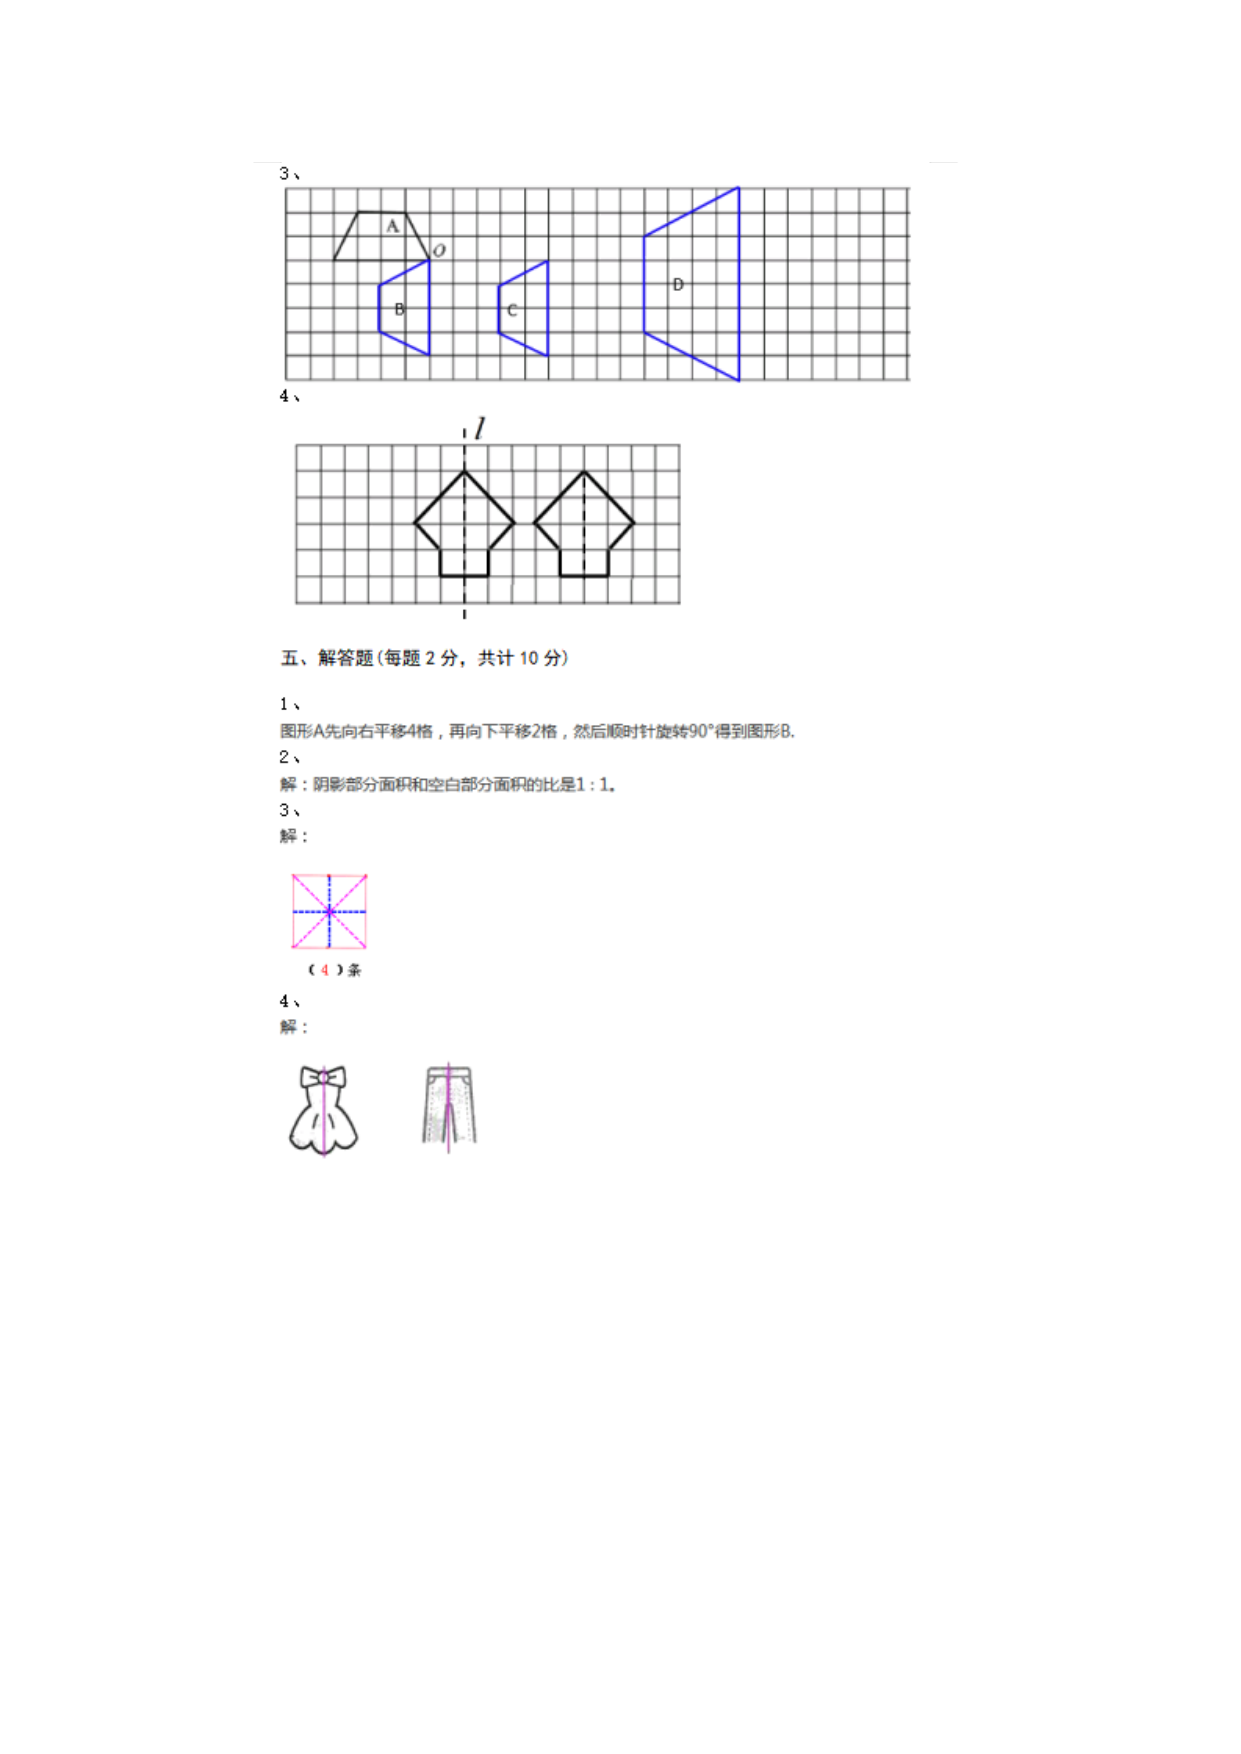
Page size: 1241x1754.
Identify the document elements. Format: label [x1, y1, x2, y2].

picture [246, 162, 994, 1220]
